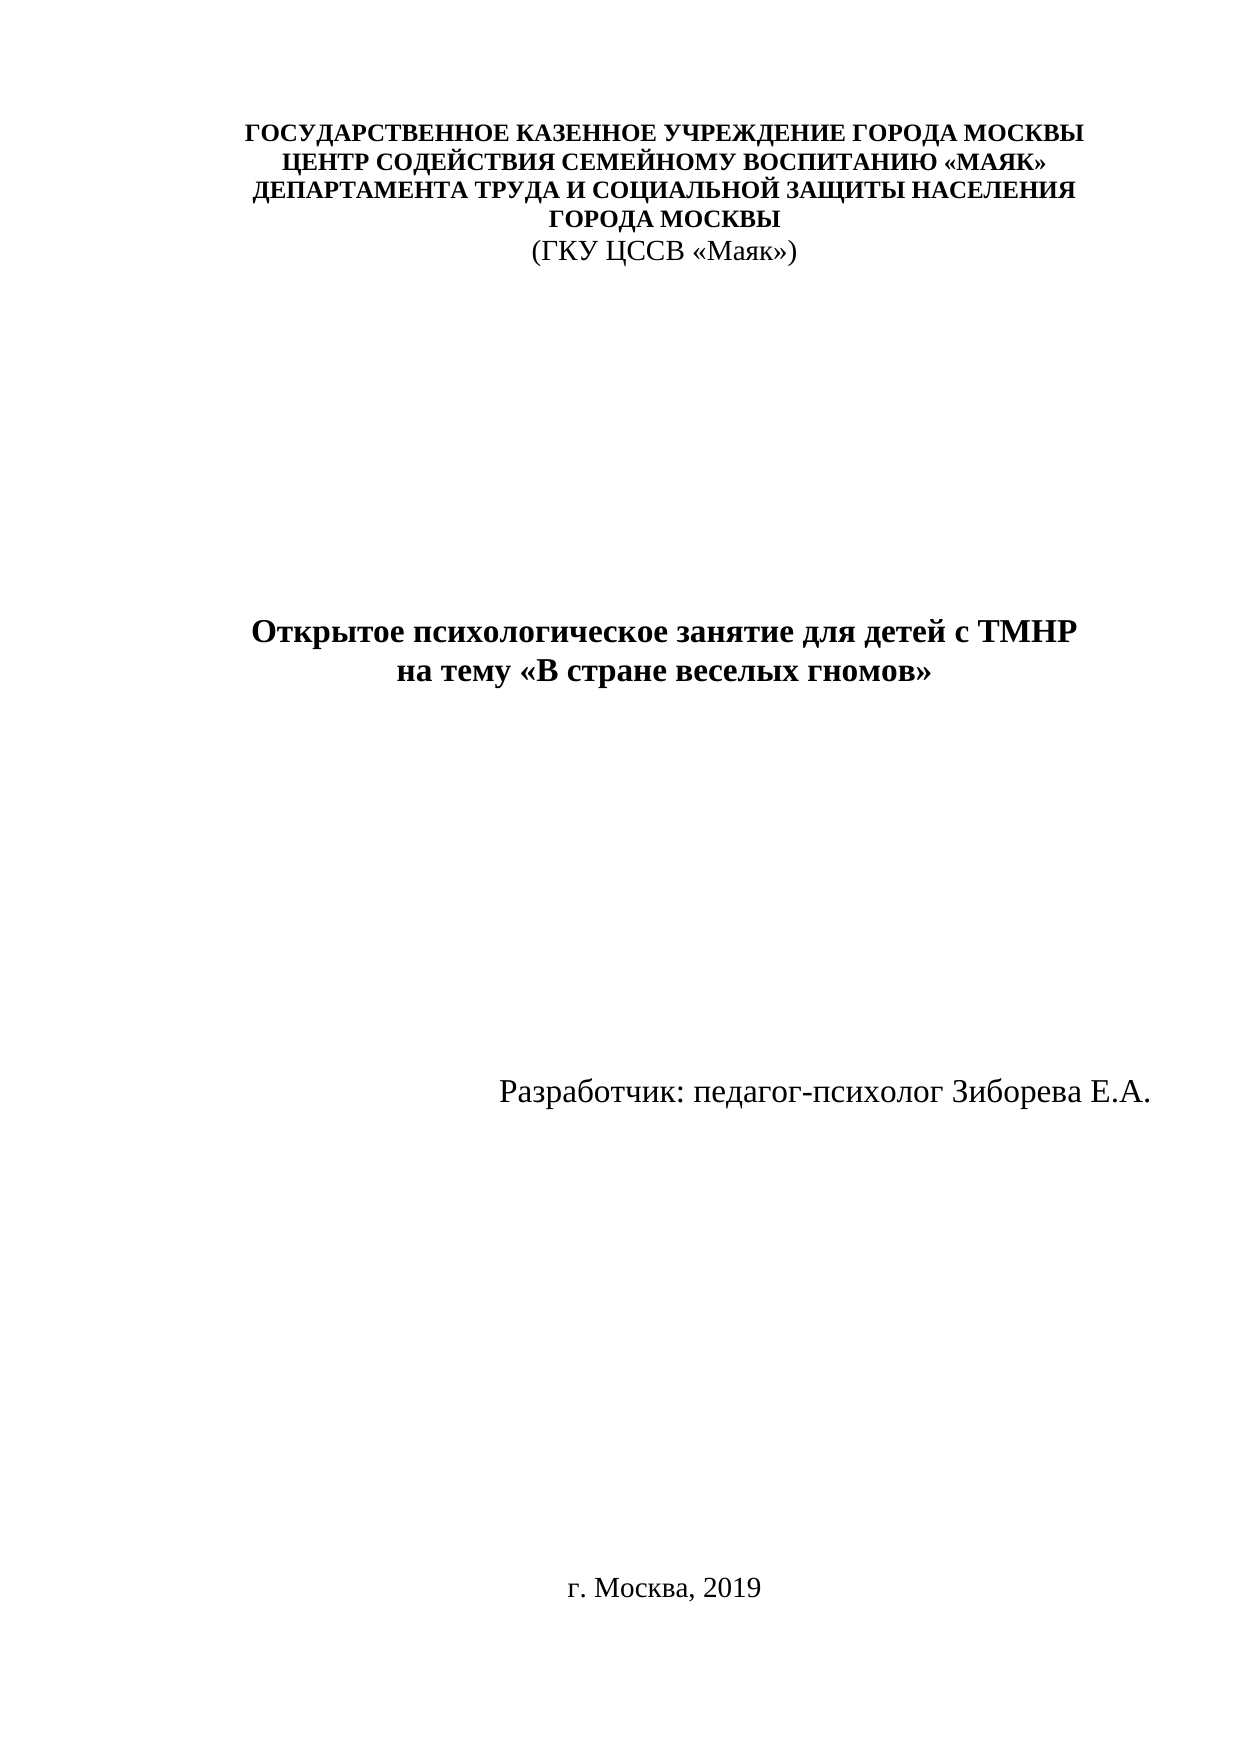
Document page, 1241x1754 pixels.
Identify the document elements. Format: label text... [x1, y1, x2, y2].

text ГОРОДА МОСКВЫ [177, 204, 1152, 233]
text ЦЕНТР СОДЕЙСТВИЯ СЕМЕЙНОМУ ВОСПИТАНИЮ «МАЯК» [177, 147, 1152, 176]
text на тему «В стране веселых гномов» [177, 650, 1152, 688]
text ГОСУДАРСТВЕННОЕ КАЗЕННОЕ УЧРЕЖДЕНИЕ ГОРОДА МОСКВЫ [177, 118, 1152, 147]
text Разработчик: педагог-психолог Зиборева Е.А. [177, 1072, 1152, 1110]
text г. Москва, 2019 [177, 1570, 1152, 1603]
text Открытое психологическое занятие для детей с ТМНР [177, 612, 1152, 650]
text ДЕПАРТАМЕНТА ТРУДА И СОЦИАЛЬНОЙ ЗАЩИТЫ НАСЕЛЕНИЯ [177, 176, 1152, 204]
text (ГКУ ЦССВ «Маяк») [177, 233, 1152, 267]
